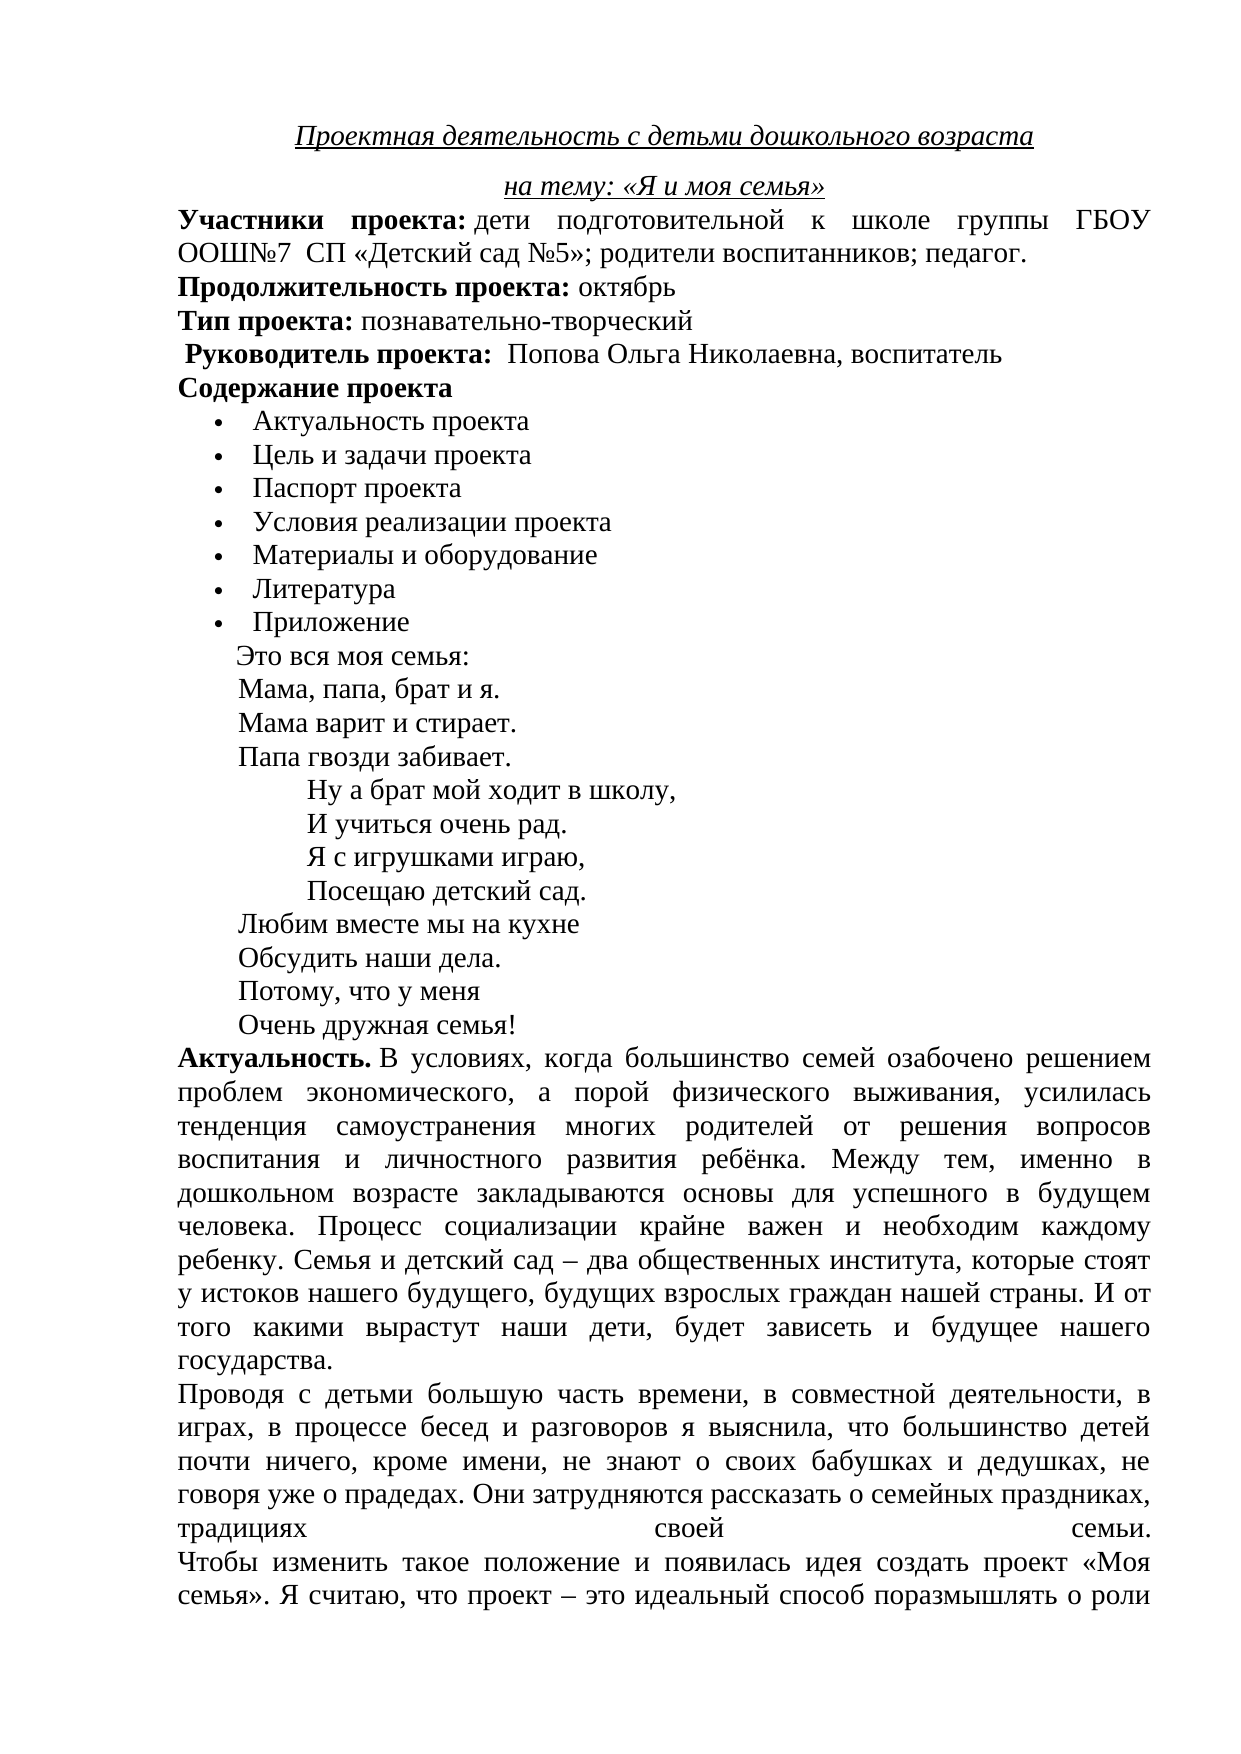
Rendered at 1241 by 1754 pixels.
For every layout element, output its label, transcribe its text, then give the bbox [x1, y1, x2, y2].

text Обсудить наши дела. [238, 940, 1091, 973]
list Приложение [215, 604, 1152, 638]
text Потому, что у меня [238, 973, 1091, 1007]
text Я с игрушками играю, [307, 839, 1022, 873]
text И учиться очень рад. [307, 806, 1022, 839]
list Цель и задачи проекта [215, 437, 1152, 470]
text Продолжительность проекта: октябрь [177, 269, 1152, 303]
text Очень дружная семья! [238, 1007, 1091, 1041]
text Мама, папа, брат и я. [238, 672, 1091, 705]
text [177, 1041, 1152, 1611]
text Содержание проекта [177, 370, 1152, 403]
text Руководитель проекта: Попова Ольга Николаевна, воспитатель [177, 336, 1152, 370]
list Актуальность проекта [215, 403, 1152, 437]
text на тему: «Я и моя семья» [177, 168, 1152, 202]
text Ну а брат мой ходит в школу, [307, 772, 1022, 806]
text Мама варит и стирает. [238, 705, 1091, 739]
text Это вся моя семья: [177, 638, 1091, 672]
list Материалы и оборудование [215, 537, 1152, 571]
list Паспорт проекта [215, 470, 1152, 504]
text Посещаю детский сад. [307, 873, 1022, 906]
list Условия реализации проекта [215, 504, 1152, 537]
text Участники проекта: дети подготовительной к школе группы ГБОУ ООШ№7 СП «Детский сад №5»; родители воспитанников; педагог. [177, 202, 1152, 269]
list Литература [215, 571, 1152, 604]
text Проектная деятельность с детьми дошкольного возраста [177, 118, 1152, 152]
text Тип проекта: познавательно-творческий [177, 303, 1152, 336]
text Папа гвозди забивает. [238, 739, 1091, 772]
text Любим вместе мы на кухне [238, 906, 1091, 940]
